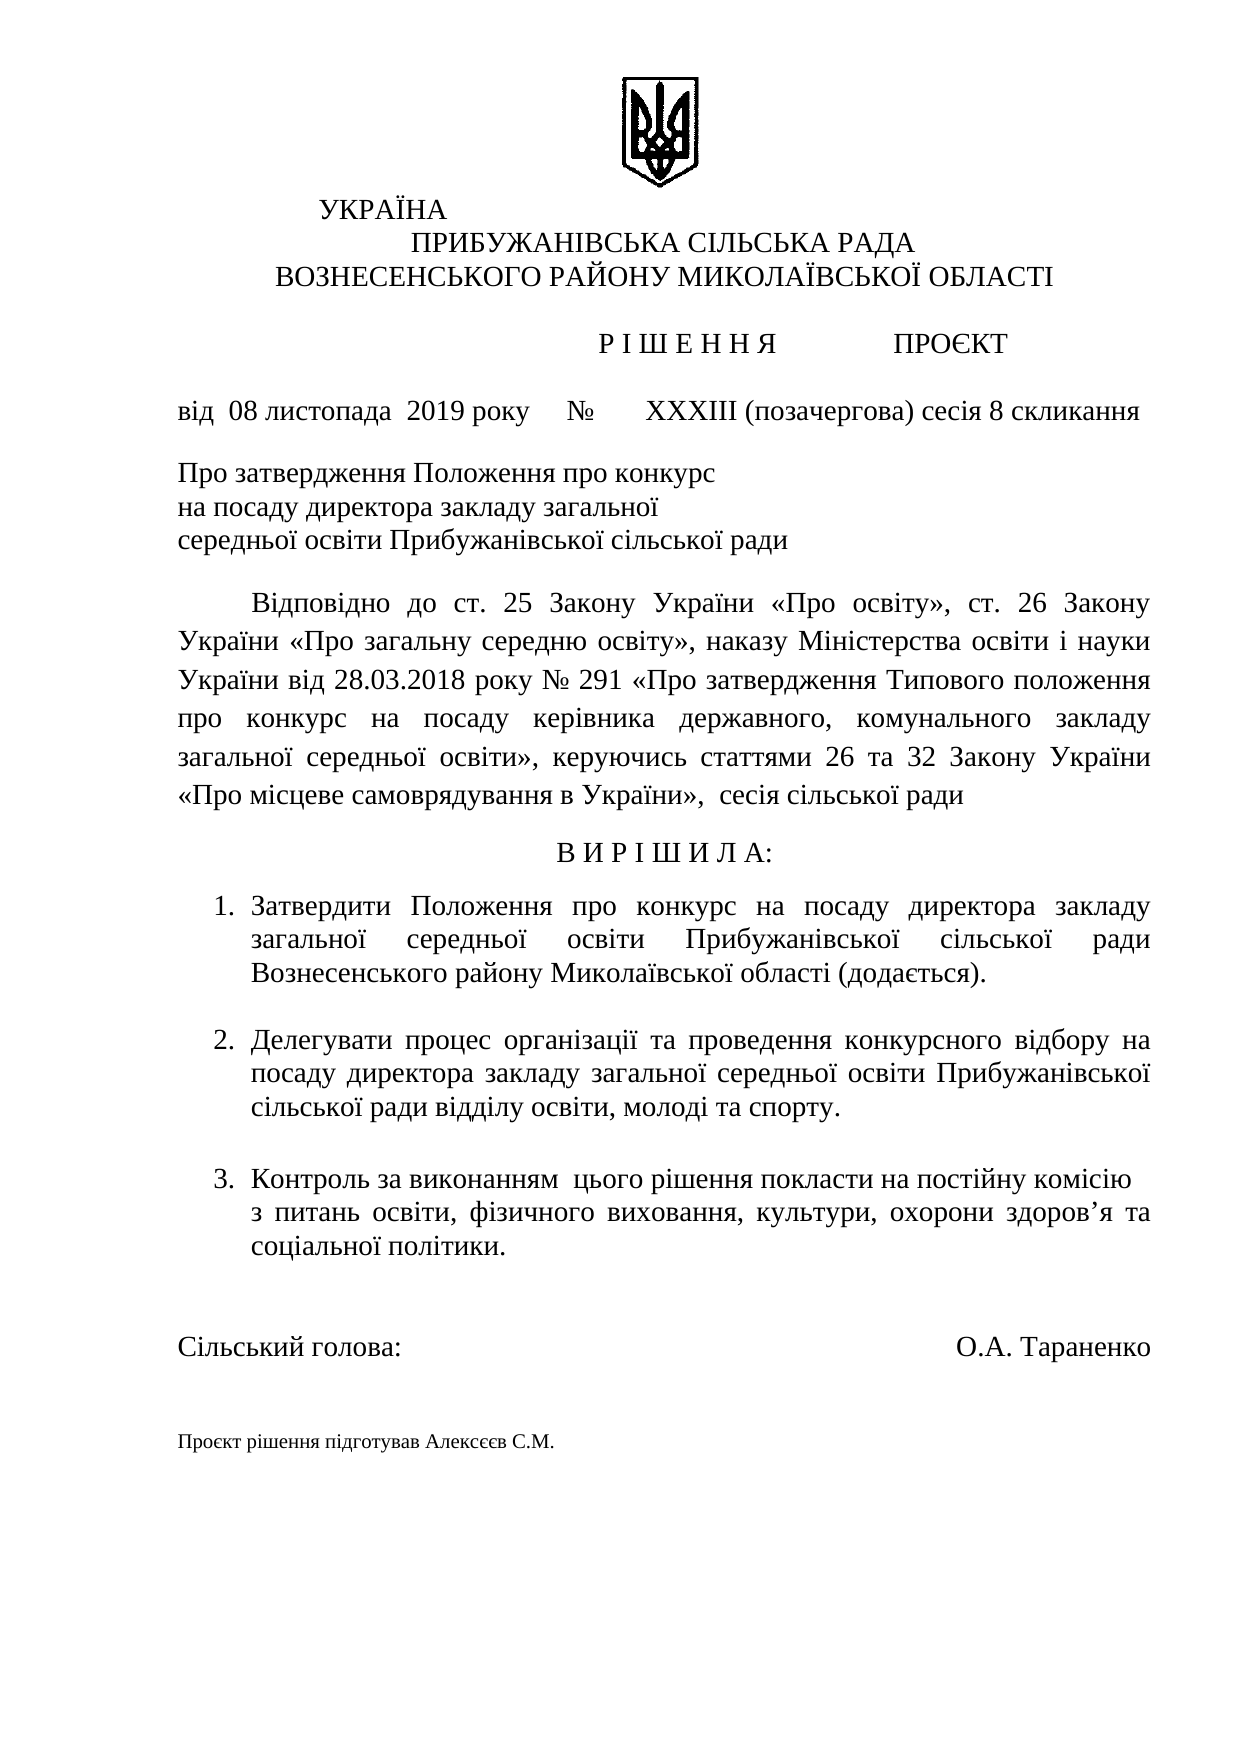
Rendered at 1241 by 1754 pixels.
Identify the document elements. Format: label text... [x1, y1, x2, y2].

text від 08 листопада 2019 року № ХХХІІІ (позачергова) сесія 8 скликання [177, 393, 1152, 427]
text Відповідно до ст. 25 Закону України «Про освіту», ст. 26 Закону України «Про загальну середню освіту», наказу Міністерства освіти і науки України від 28.03.2018 року № 291 «Про затвердження Типового положення про конкурс на посаду керівника державного, комунального закладу загальної середньої освіти», керуючись статтями 26 та 32 Закону України «Про місцеве самоврядування в України», сесія сільської ради [177, 585, 1152, 811]
text Проєкт рішення підготував Алексєєв С.М. [177, 1429, 1152, 1453]
text на посаду директора закладу загальної [177, 489, 1152, 522]
text ПРИБУЖАНІВСЬКА СІЛЬСЬКА РАДА [177, 225, 1152, 259]
text В И Р І Ш И Л А: [177, 835, 1152, 869]
text Р І Ш Е Н Н Я ПРОЄКТ [177, 326, 1152, 359]
text ВОЗНЕСЕНСЬКОГО РАЙОНУ МИКОЛАЇВСЬКОЇ ОБЛАСТІ [177, 259, 1152, 292]
text середньої освіти Прибужанівської сільської ради [177, 522, 1152, 556]
list Затвердити Положення про конкурс на посаду директора закладу загальної середньої освіти Прибужанівської сільської ради Вознесенського району Миколаївської області (додається). [213, 888, 1152, 988]
text УКРАЇНА [177, 192, 1152, 225]
list Делегувати процес організації та проведення конкурсного відбору на посаду директора закладу загальної середньої освіти Прибужанівської сільської ради відділу освіти, молоді та спорту. [213, 1022, 1152, 1123]
text Про затвердження Положення про конкурс [177, 455, 1152, 489]
list з питань освіти, фізичного виховання, культури, охорони здоров’я та соціальної політики. [251, 1194, 1152, 1262]
list Контроль за виконанням цього рішення покласти на постійну комісію [213, 1161, 1152, 1194]
text Сільський голова: О.А. Тараненко [177, 1329, 1152, 1362]
